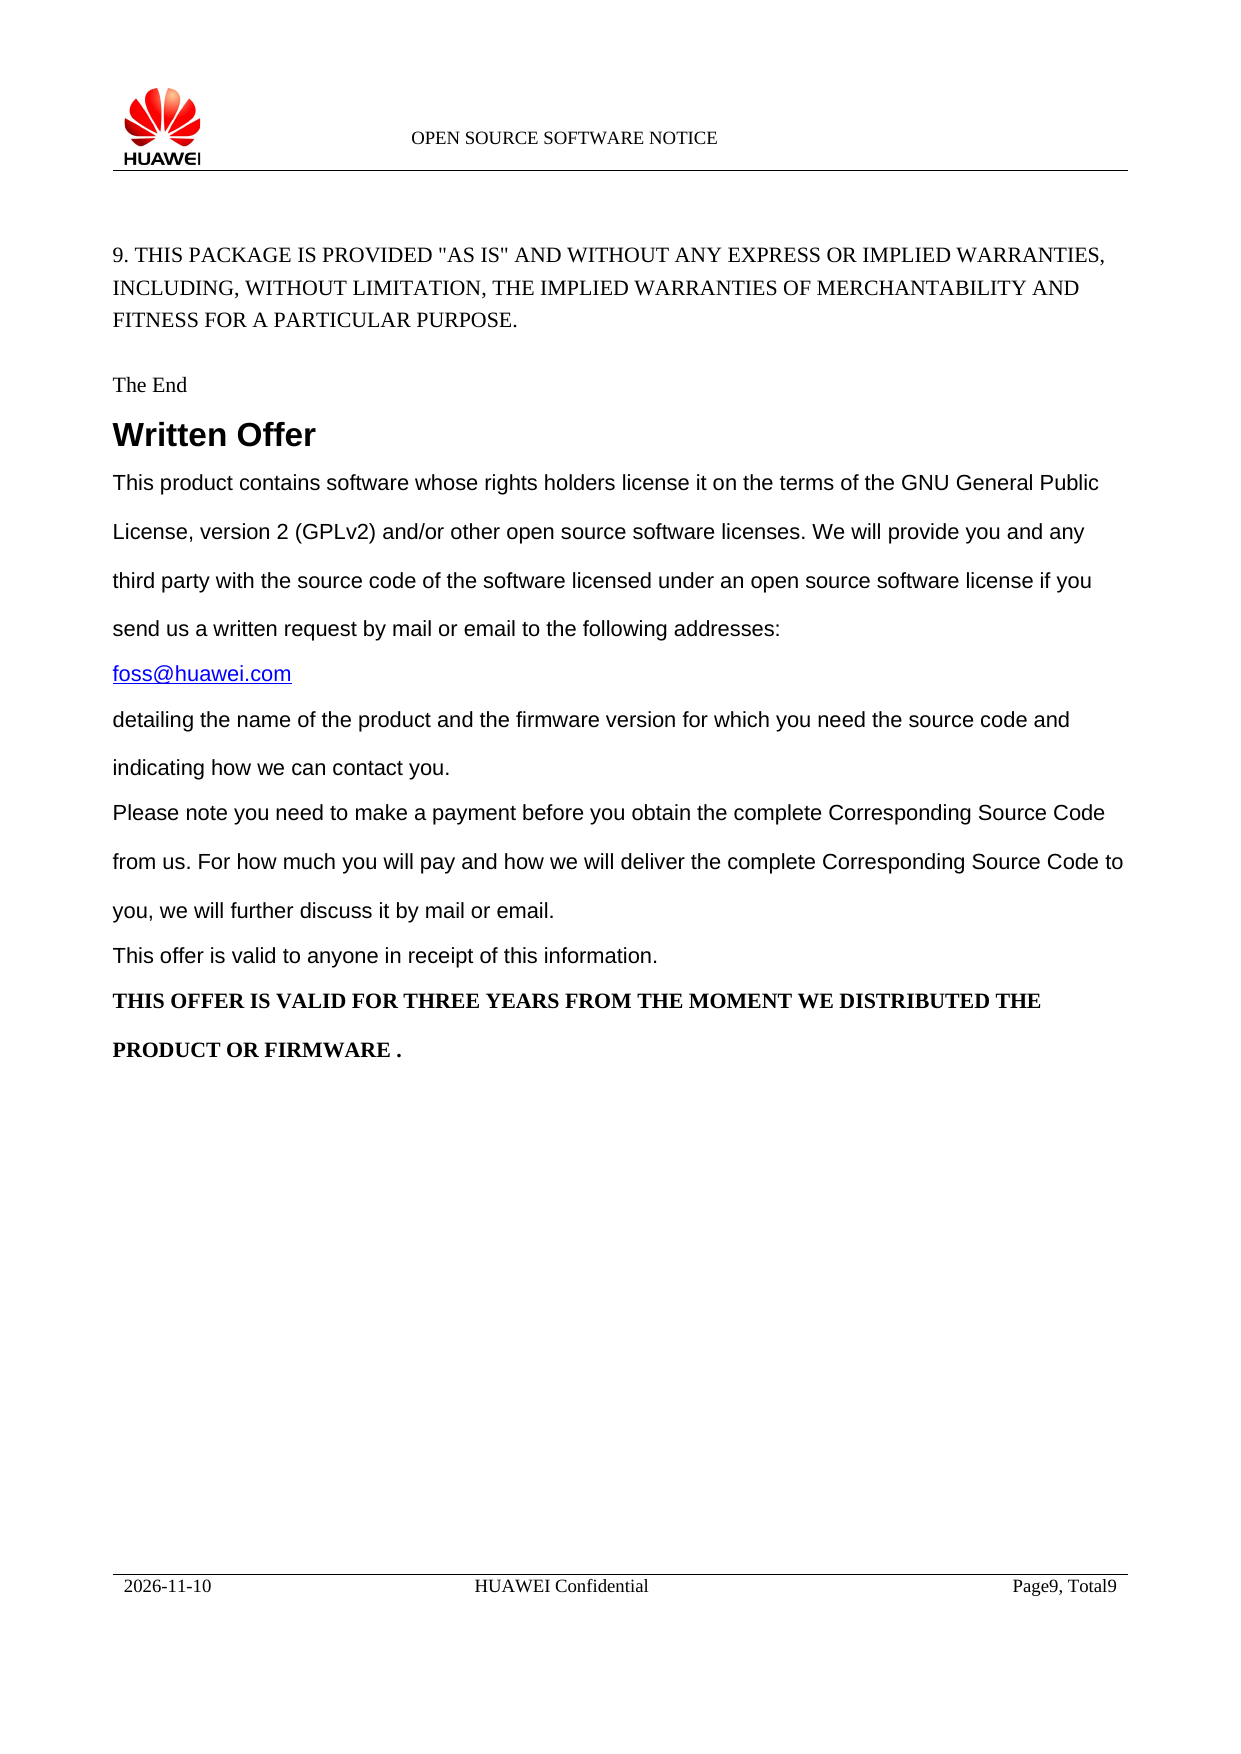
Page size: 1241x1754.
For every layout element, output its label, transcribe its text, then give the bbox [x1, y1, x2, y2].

text This offer is valid to anyone in receipt of this information. [112, 939, 1128, 972]
text This product contains software whose rights holders license it on the terms of the GNU General Public License, version 2 (GPLv2) and/or other open source software licenses. We will provide you and any third party with the source code of the software licensed under an open source software license if you send us a written request by mail or email to the following addresses: [112, 466, 1128, 645]
text Written Offer [112, 401, 1128, 466]
text detailing the name of the product and the firmware version for which you need the source code and indicating how we can contact you. [112, 703, 1128, 784]
picture [124, 88, 201, 165]
text foss@huawei.com [112, 658, 1128, 690]
text This offer is valid for three years from the moment we distributed the product or firmware . [112, 984, 1128, 1066]
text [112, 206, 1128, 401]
text Please note you need to make a payment before you obtain the complete Corresponding Source Code from us. For how much you will pay and how we will deliver the complete Corresponding Source Code to you, we will further discuss it by mail or email. [112, 797, 1128, 927]
